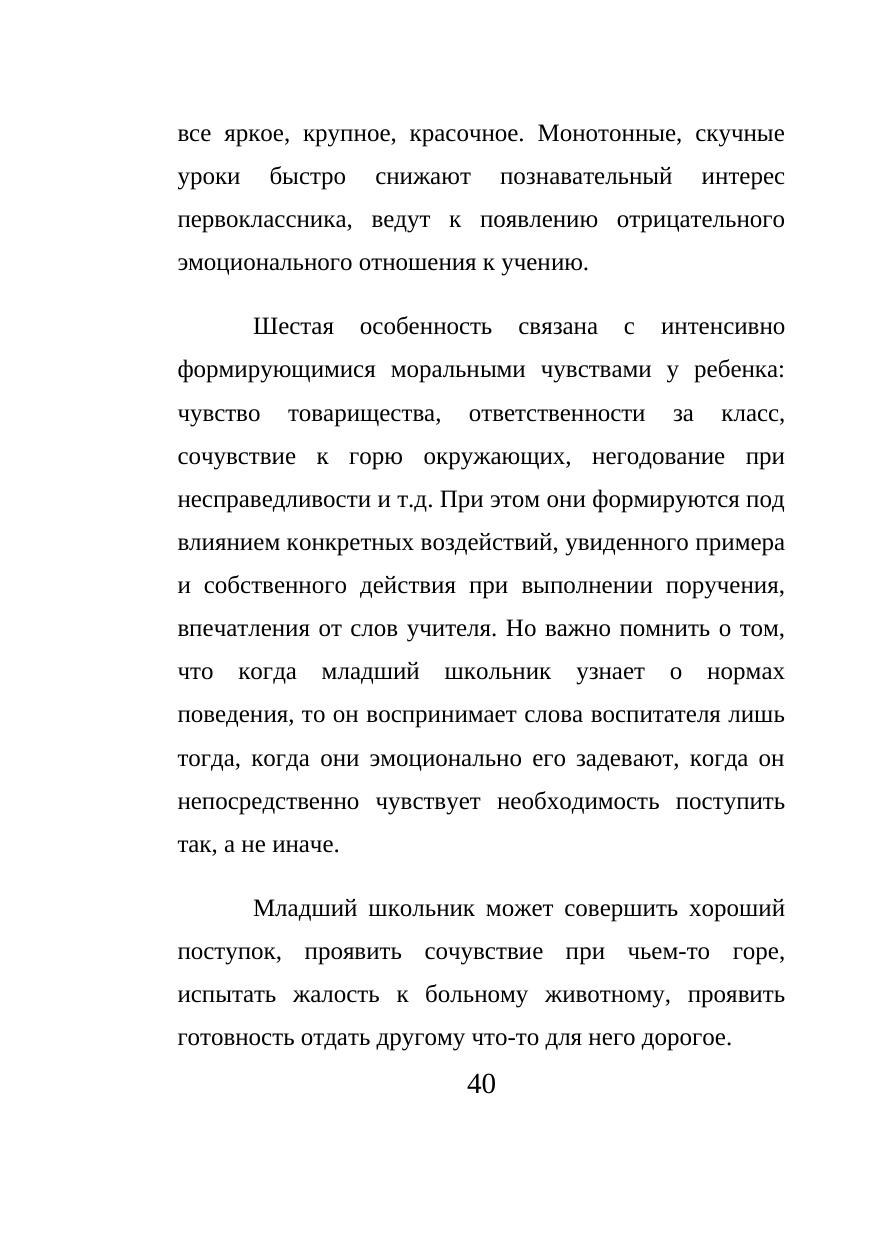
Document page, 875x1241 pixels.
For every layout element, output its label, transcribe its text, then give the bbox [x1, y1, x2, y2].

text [177, 118, 786, 276]
text Шестая особенность связана с интенсивно формирующимися моральными чувствами у ребенка: чувство товарищества, ответственности за класс, сочувствие к горю окружающих, негодование при несправедливости и т.д. При этом они формируются под влиянием конкретных воздействий, увиденного примера и собственного действия при выполнении поручения, впечатления от слов учителя. Но важно помнить о том, что когда младший школьник узнает о нормах поведения, то он воспринимает слова воспитателя лишь тогда, когда они эмоционально его задевают, когда он непосредственно чувствует необходимость поступить так, а не иначе. [177, 311, 786, 858]
text Младший школьник может совершить хороший поступок, проявить сочувствие при чьем-то горе, испытать жалость к больному животному, проявить готовность отдать другому что-то для него дорогое. [177, 893, 786, 1051]
